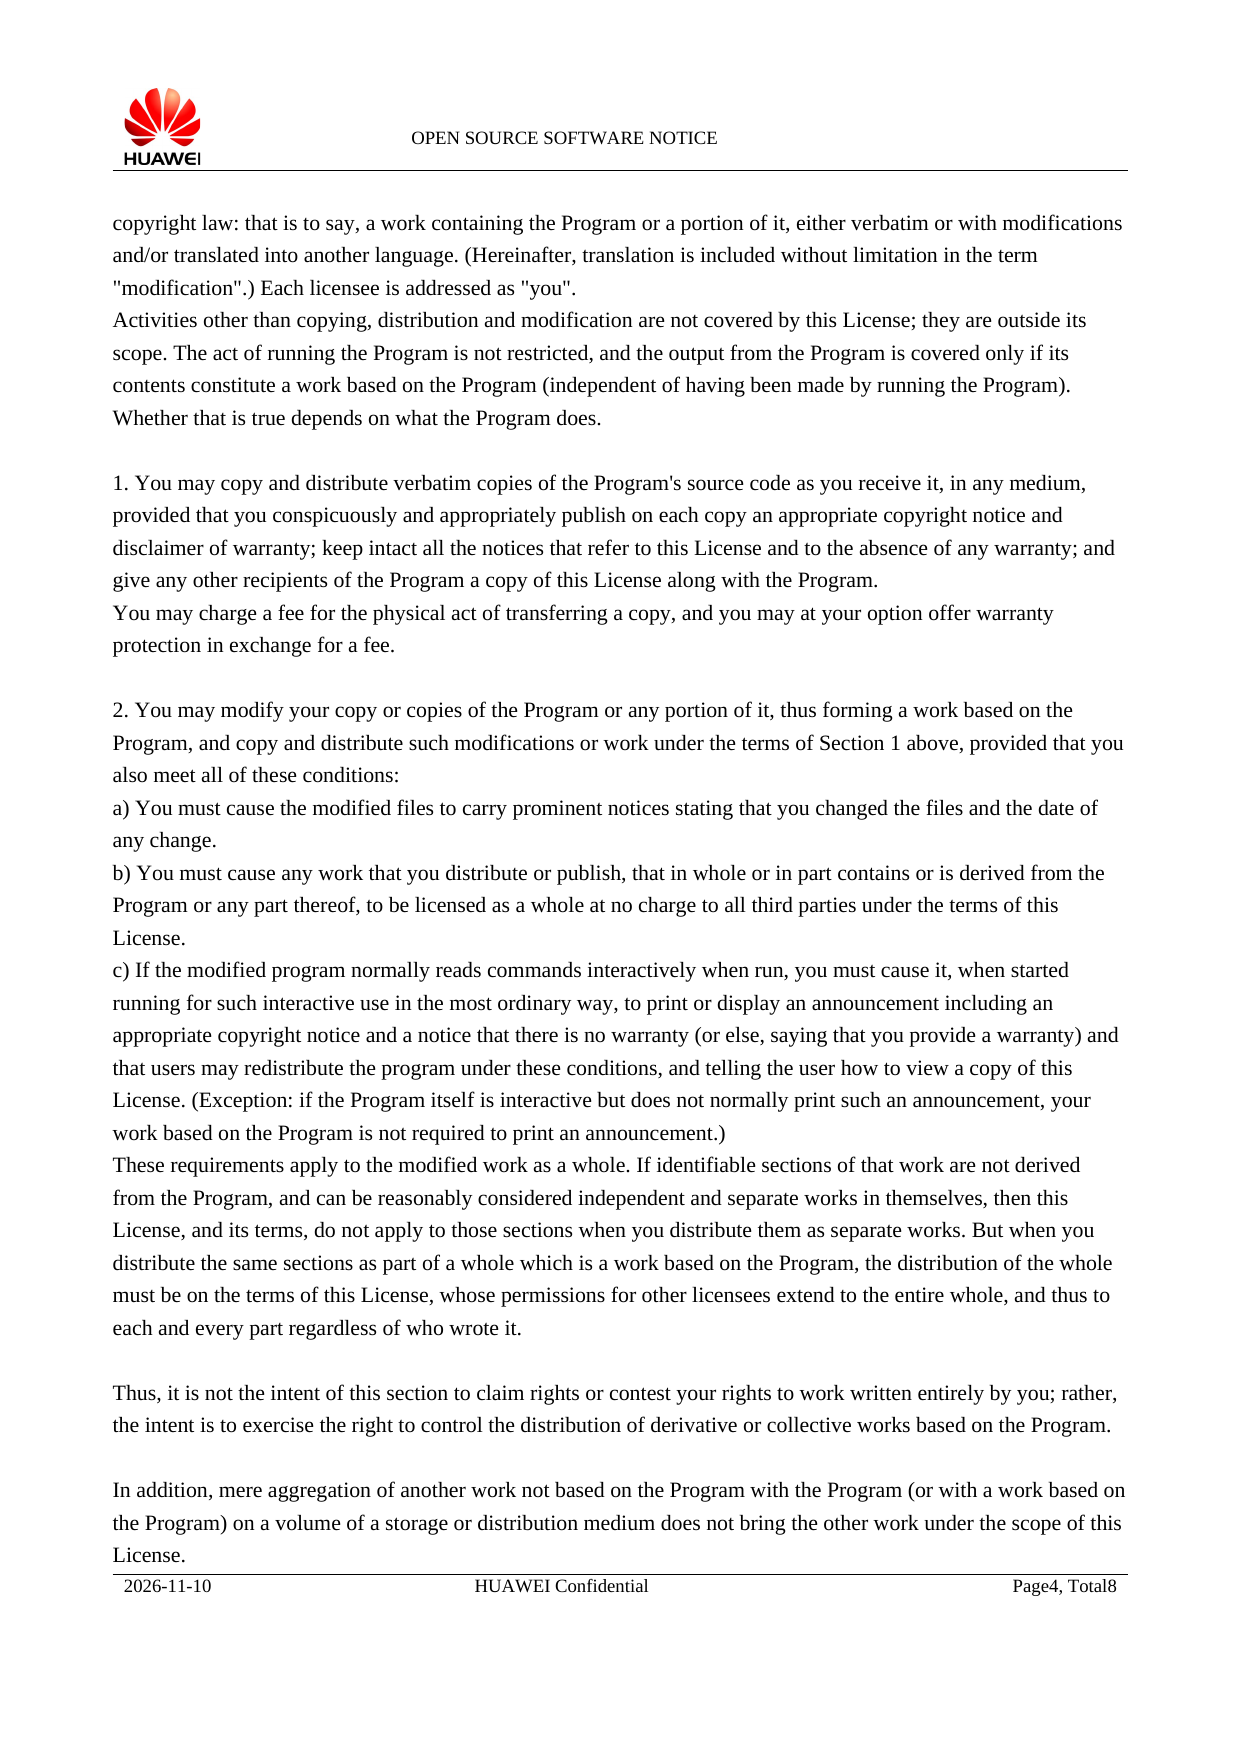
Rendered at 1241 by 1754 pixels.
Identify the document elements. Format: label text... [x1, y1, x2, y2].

picture [124, 88, 201, 165]
